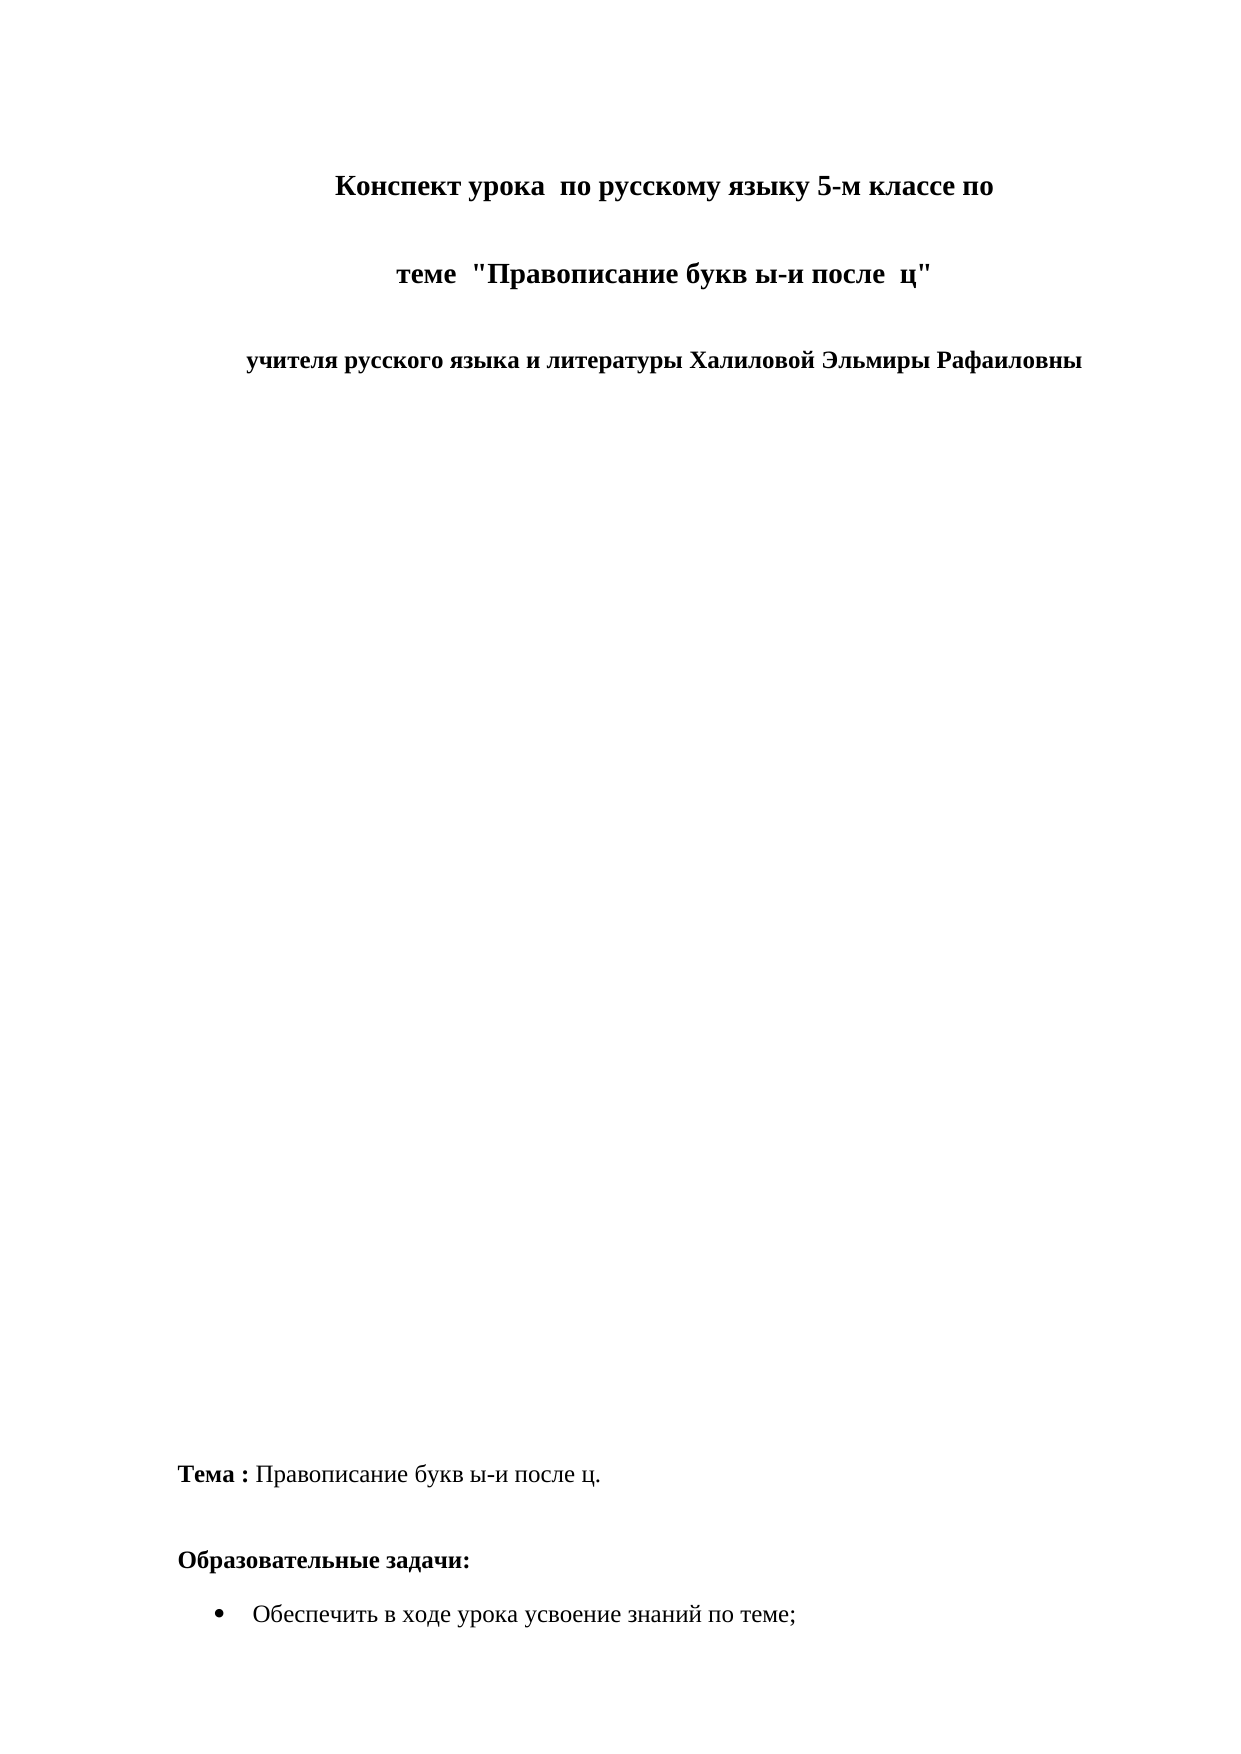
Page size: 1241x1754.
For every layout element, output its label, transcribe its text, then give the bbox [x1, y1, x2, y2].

subtitle Тема : Правописание букв ы-и после ц. [177, 1459, 1152, 1488]
list Обеспечить в ходе урока усвоение знаний по теме; [215, 1599, 1152, 1628]
subtitle учителя русского языка и литературы Халиловой Эльмиры Рафаиловны [177, 345, 1152, 374]
subtitle Конспект урока по русскому языку 5-м классе по [177, 168, 1152, 202]
subtitle теме "Правописание букв ы-и после ц" [177, 257, 1152, 290]
text Образовательные задачи: [177, 1545, 1152, 1574]
